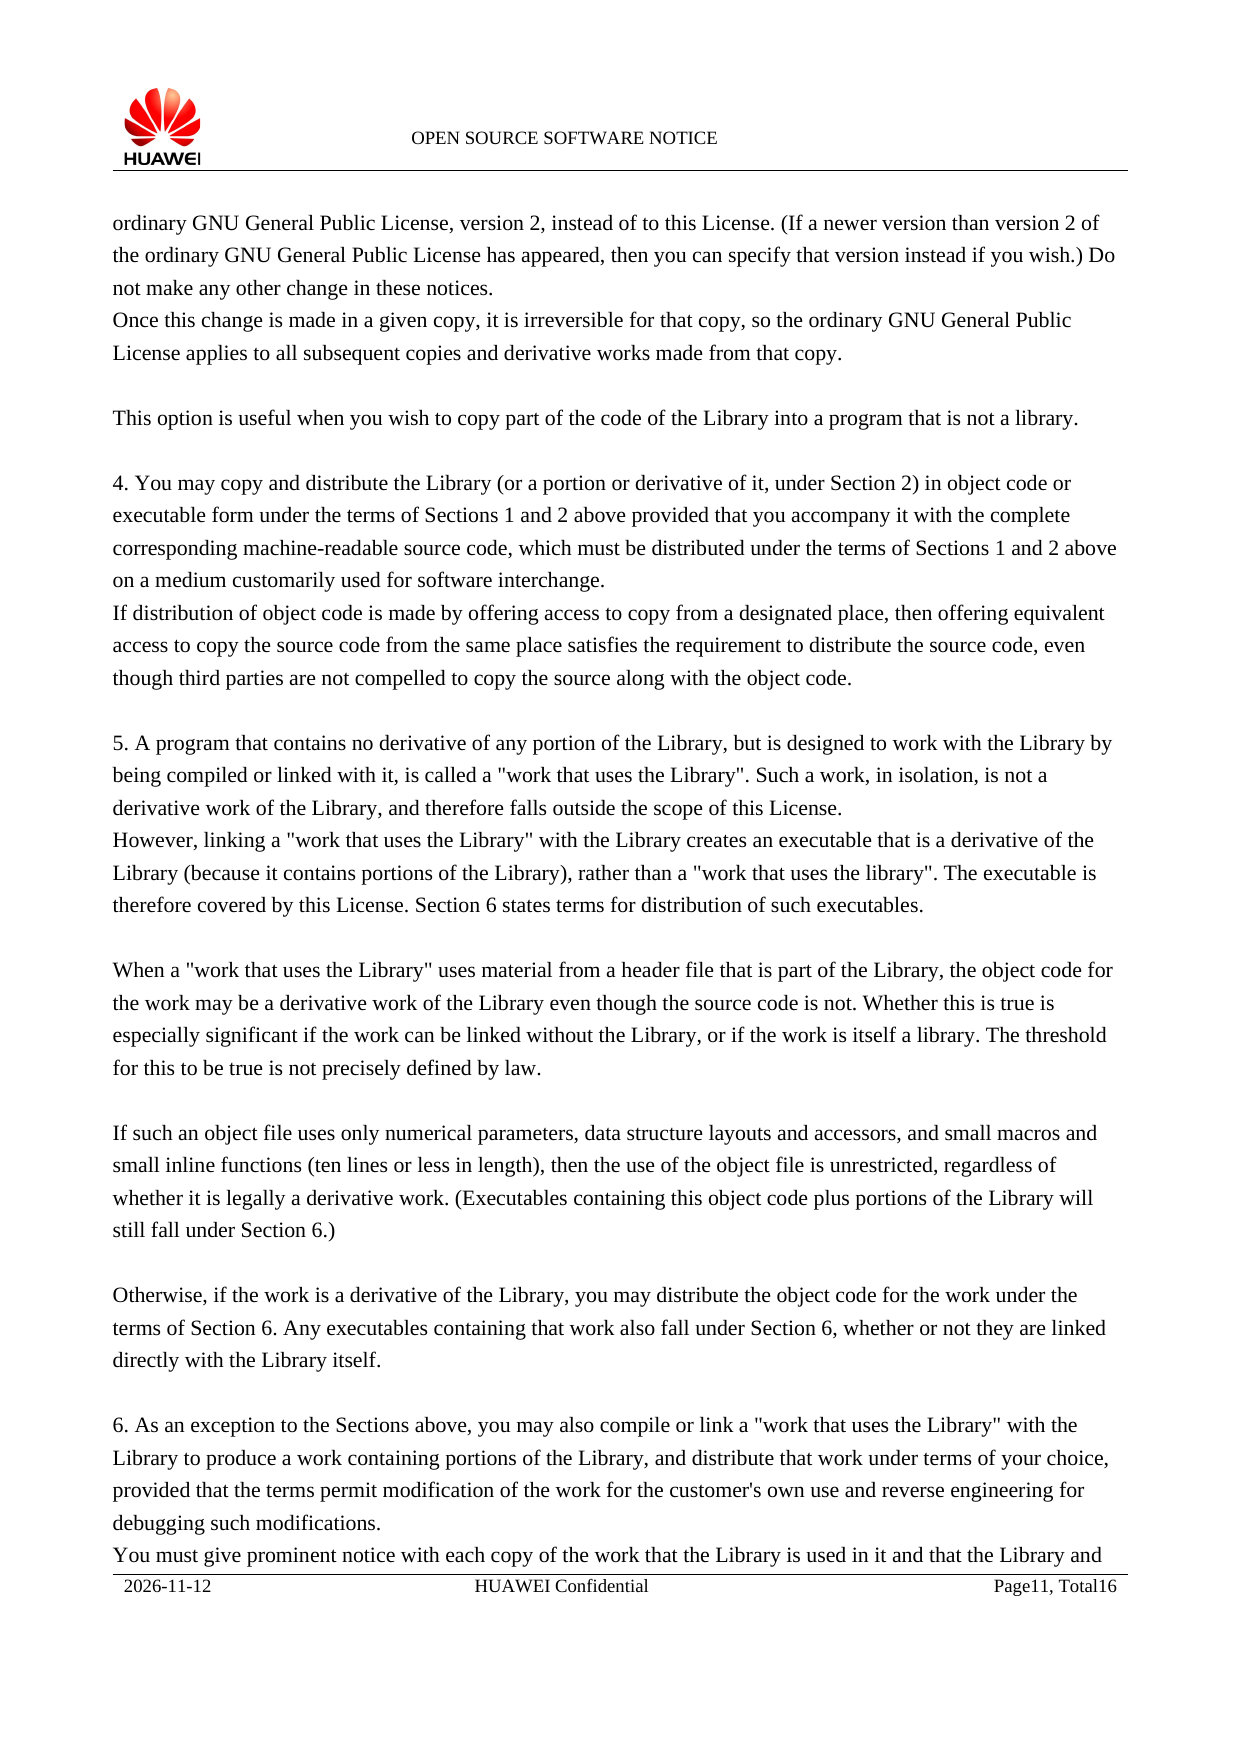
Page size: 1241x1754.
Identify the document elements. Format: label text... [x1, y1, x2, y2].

picture [124, 88, 201, 165]
